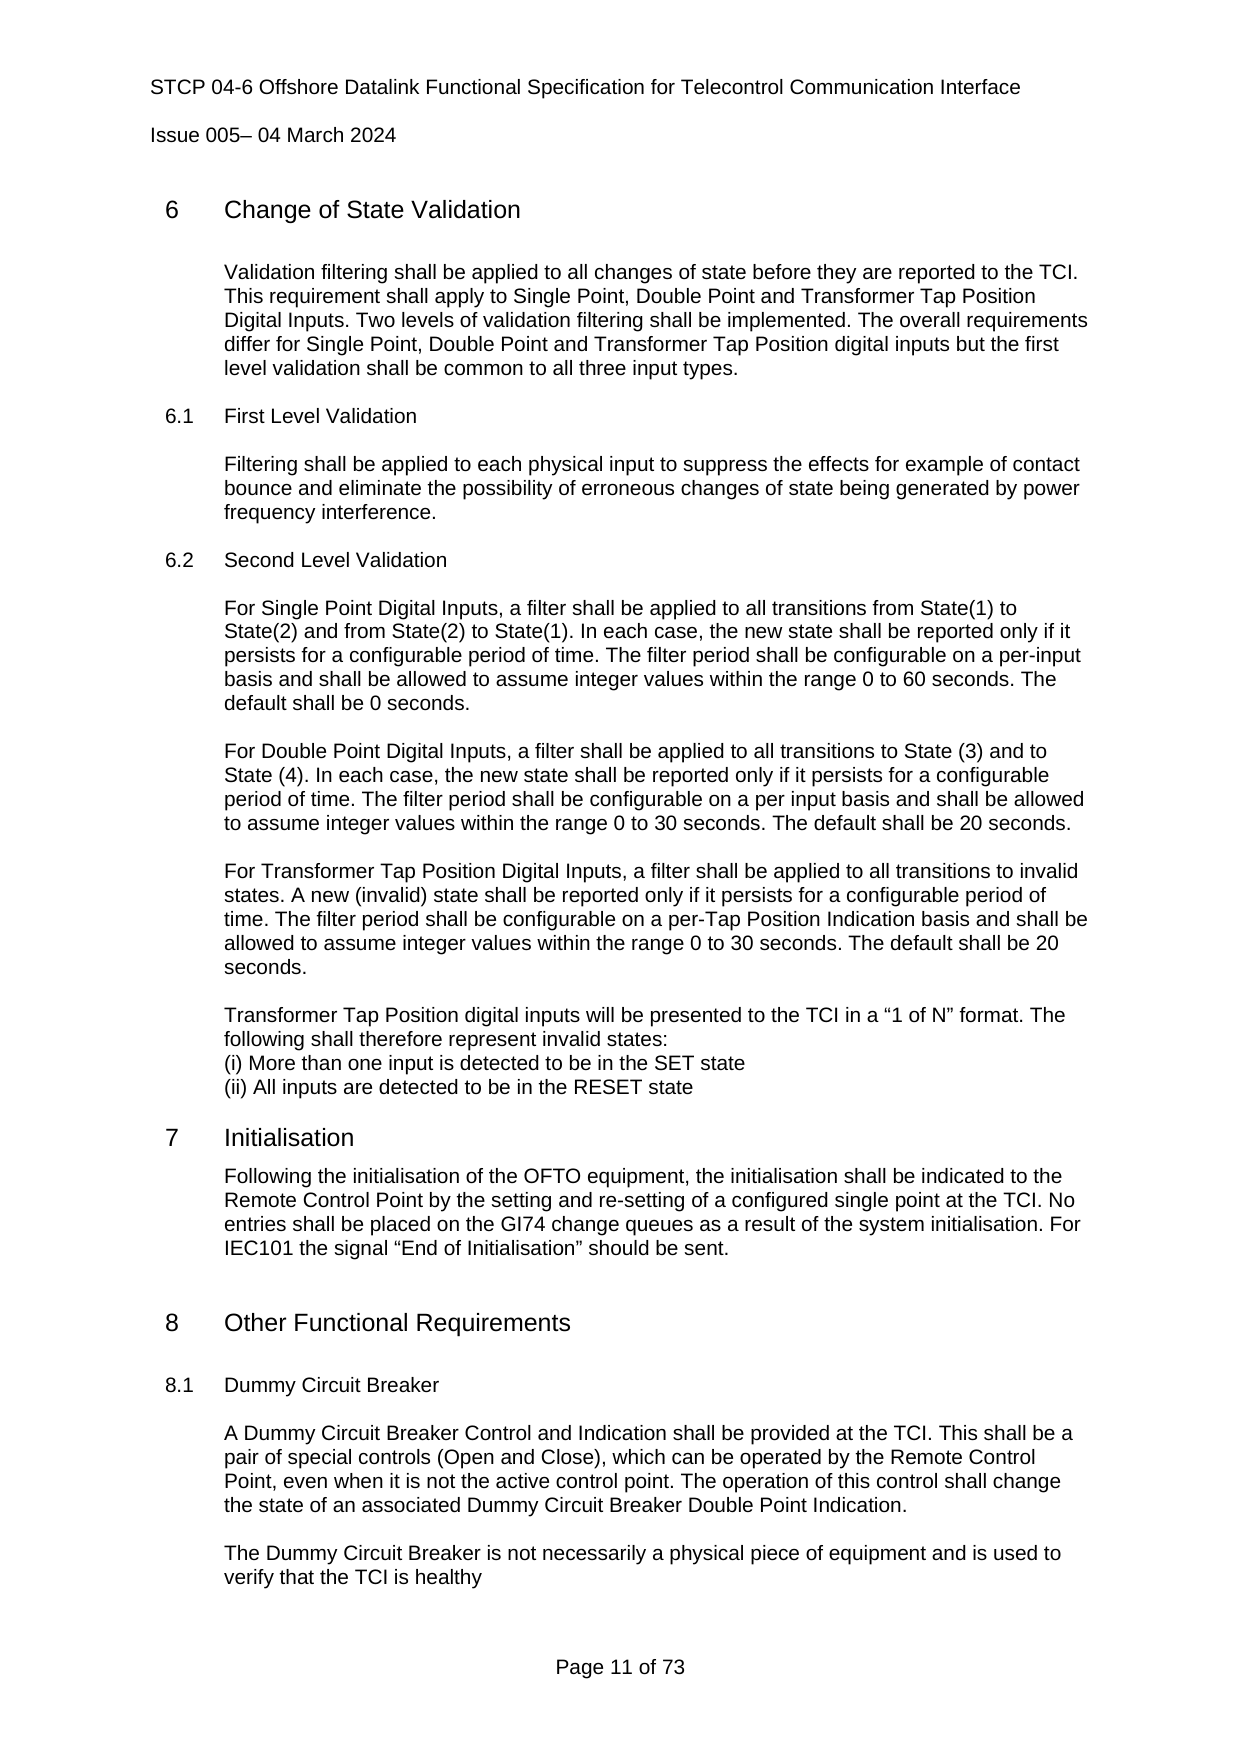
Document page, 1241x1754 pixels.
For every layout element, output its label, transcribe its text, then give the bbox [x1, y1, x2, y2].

text Transformer Tap Position digital inputs will be presented to the TCI in a “1 of N” format. The following shall therefore represent invalid states: [150, 1003, 1090, 1051]
text Following the initialisation of the OFTO equipment, the initialisation shall be indicated to the Remote Control Point by the setting and re-setting of a configured single point at the TCI. No entries shall be placed on the GI74 change queues as a result of the system initialisation. For IEC101 the signal “End of Initialisation” should be sent. [150, 1164, 1090, 1260]
text Validation filtering shall be applied to all changes of state before they are reported to the TCI. This requirement shall apply to Single Point, Double Point and Transformer Tap Position Digital Inputs. Two levels of validation filtering shall be implemented. The overall requirements differ for Single Point, Double Point and Transformer Tap Position digital inputs but the first level validation shall be common to all three input types. [150, 260, 1090, 380]
text (ii) All inputs are detected to be in the RESET state [150, 1074, 1090, 1098]
text A Dummy Circuit Breaker Control and Indication shall be provided at the TCI. This shall be a pair of special controls (Open and Close), which can be operated by the Remote Control Point, even when it is not the active control point. The operation of this control shall change the state of an associated Dummy Circuit Breaker Double Point Indication. [150, 1421, 1090, 1517]
subtitle Dummy Circuit Breaker [165, 1373, 1090, 1397]
text For Transformer Tap Position Digital Inputs, a filter shall be applied to all transitions to invalid states. A new (invalid) state shall be reported only if it persists for a configurable period of time. The filter period shall be configurable on a per-Tap Position Indication basis and shall be allowed to assume integer values within the range 0 to 30 seconds. The default shall be 20 seconds. [150, 859, 1090, 979]
text For Double Point Digital Inputs, a filter shall be applied to all transitions to State (3) and to State (4). In each case, the new state shall be reported only if it persists for a configurable period of time. The filter period shall be configurable on a per input basis and shall be allowed to assume integer values within the range 0 to 30 seconds. The default shall be 20 seconds. [150, 739, 1090, 835]
subtitle Change of State Validation [165, 195, 1090, 223]
subtitle Initialisation [165, 1123, 1090, 1151]
text Filtering shall be applied to each physical input to suppress the effects for example of contact bounce and eliminate the possibility of erroneous changes of state being generated by power frequency interference. [150, 452, 1090, 523]
subtitle Second Level Validation [165, 547, 1090, 571]
text For Single Point Digital Inputs, a filter shall be applied to all transitions from State(1) to State(2) and from State(2) to State(1). In each case, the new state shall be reported only if it persists for a configurable period of time. The filter period shall be configurable on a per-input basis and shall be allowed to assume integer values within the range 0 to 60 seconds. The default shall be 0 seconds. [150, 595, 1090, 715]
subtitle First Level Validation [165, 404, 1090, 428]
text The Dummy Circuit Breaker is not necessarily a physical piece of equipment and is used to verify that the TCI is healthy [150, 1541, 1090, 1588]
text (i) More than one input is detected to be in the SET state [150, 1051, 1090, 1074]
subtitle Other Functional Requirements [165, 1308, 1090, 1336]
